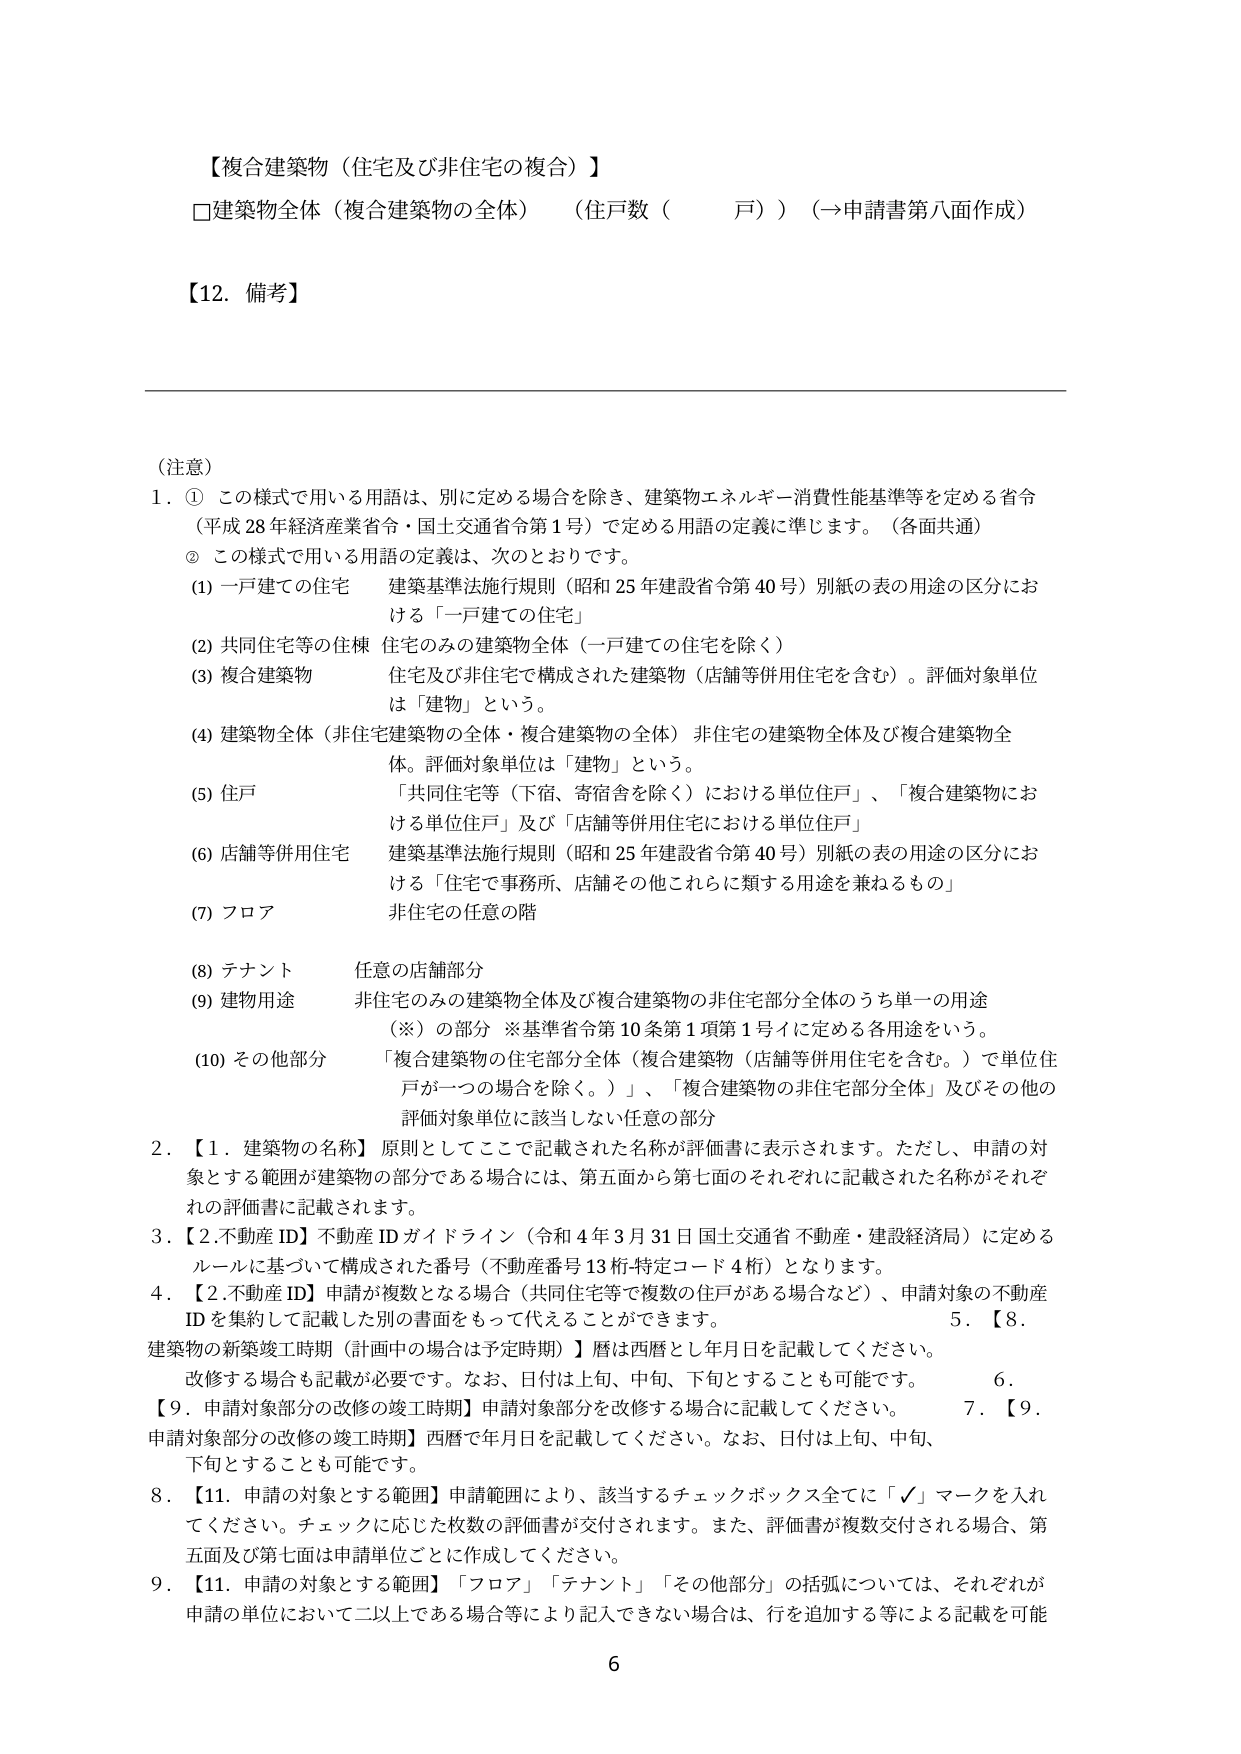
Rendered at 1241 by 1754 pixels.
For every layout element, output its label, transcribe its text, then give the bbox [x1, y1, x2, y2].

text 改修する場合も記載が必要です。なお、日付は上旬、中旬、下旬とすることも可能です。 ６．【９．申請対象部分の改修の竣工時期】申請対象部分を改修する場合に記載してください。 ７．【９．申請対象部分の改修の竣工時期】西暦で年月日を記載してください。なお、日付は上旬、中旬、 [148, 1364, 1048, 1451]
text （注意） [148, 453, 1109, 480]
text □建築物全体（複合建築物の全体） （住戸数（ 戸））（→申請書第八面作成） [191, 193, 1109, 225]
text IDを集約して記載した別の書面をもって代えることができます。 ５．【８．建築物の新築竣工時期（計画中の場合は予定時期）】暦は西暦とし年月日を記載してください。 [148, 1305, 1048, 1362]
list 建物用途 非住宅のみの建築物全体及び複合建築物の非住宅部分全体のうち単一の用途 [191, 985, 1109, 1012]
text ８．【11．申請の対象とする範囲】申請範囲により、該当するチェックボックス全てに「🗸」マークを入れてください。チェックに応じた枚数の評価書が交付されます。また、評価書が複数交付される場合、第五面及び第七面は申請単位ごとに作成してください。 [148, 1477, 1048, 1567]
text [148, 1570, 1048, 1627]
list フロア 非住宅の任意の階 [191, 898, 1109, 925]
text （平成28年経済産業省令・国土交通省令第1号）で定める用語の定義に準じます。（各面共通） [185, 512, 1109, 539]
list その他部分 「複合建築物の住宅部分全体（複合建築物（店舗等併用住宅を含む。）で単位住戸が一つの場合を除く。）」、「複合建築物の非住宅部分全体」及びその他の評価対象単位に該当しない任意の部分 [195, 1044, 1058, 1131]
text 下旬とすることも可能です。 [185, 1453, 1109, 1477]
list 店舗等併用住宅 建築基準法施行規則（昭和25年建設省令第40号）別紙の表の用途の区分における「住宅で事務所、店舗その他これらに類する用途を兼ねるもの」 [191, 839, 1045, 896]
list 複合建築物 住宅及び非住宅で構成された建築物（店舗等併用住宅を含む）。評価対象単位は「建物」という。 [191, 661, 1045, 717]
list 一戸建ての住宅 建築基準法施行規則（昭和25年建設省令第40号）別紙の表の用途の区分における「一戸建ての住宅」 [191, 572, 1045, 628]
list テナント 任意の店舗部分 [191, 956, 1109, 982]
text ４．【２.不動産ID】申請が複数となる場合（共同住宅等で複数の住戸がある場合など）、申請対象の不動産 [148, 1282, 1109, 1304]
list 住戸 「共同住宅等（下宿、寄宿舎を除く）における単位住戸」、「複合建築物における単位住戸」及び「店舗等併用住宅における単位住戸」 [191, 779, 1045, 836]
text ３. 【２.不動産ID】不動産IDガイドライン（令和4年3月31日 国土交通省 不動産・建設経済局）に定めるルールに基づいて構成された番号（不動産番号13桁-特定コード4桁）となります。 [148, 1222, 1058, 1279]
text ２．【１．建築物の名称】 原則としてここで記載された名称が評価書に表示されます。ただし、申請の対象とする範囲が建築物の部分である場合には、第五面から第七面のそれぞれに記載された名称がそれぞれの評価書に記載されます。 [148, 1133, 1048, 1219]
list 共同住宅等の住棟 住宅のみの建築物全体（一戸建ての住宅を除く） [191, 631, 1109, 658]
text 【12．備考】 [177, 276, 1109, 308]
text １．① この様式で用いる用語は、別に定める場合を除き、建築物エネルギー消費性能基準等を定める省令 [148, 483, 1109, 510]
list 建築物全体（非住宅建築物の全体・複合建築物の全体） 非住宅の建築物全体及び複合建築物全体。評価対象単位は「建物」という。 [191, 720, 1026, 777]
text （※）の部分 ※基準省令第10条第1項第1号イに定める各用途をいう。 [379, 1015, 1109, 1042]
text 【複合建築物（住宅及び非住宅の複合）】 [199, 150, 1109, 182]
text ② この様式で用いる用語の定義は、次のとおりです。 [185, 542, 1109, 569]
